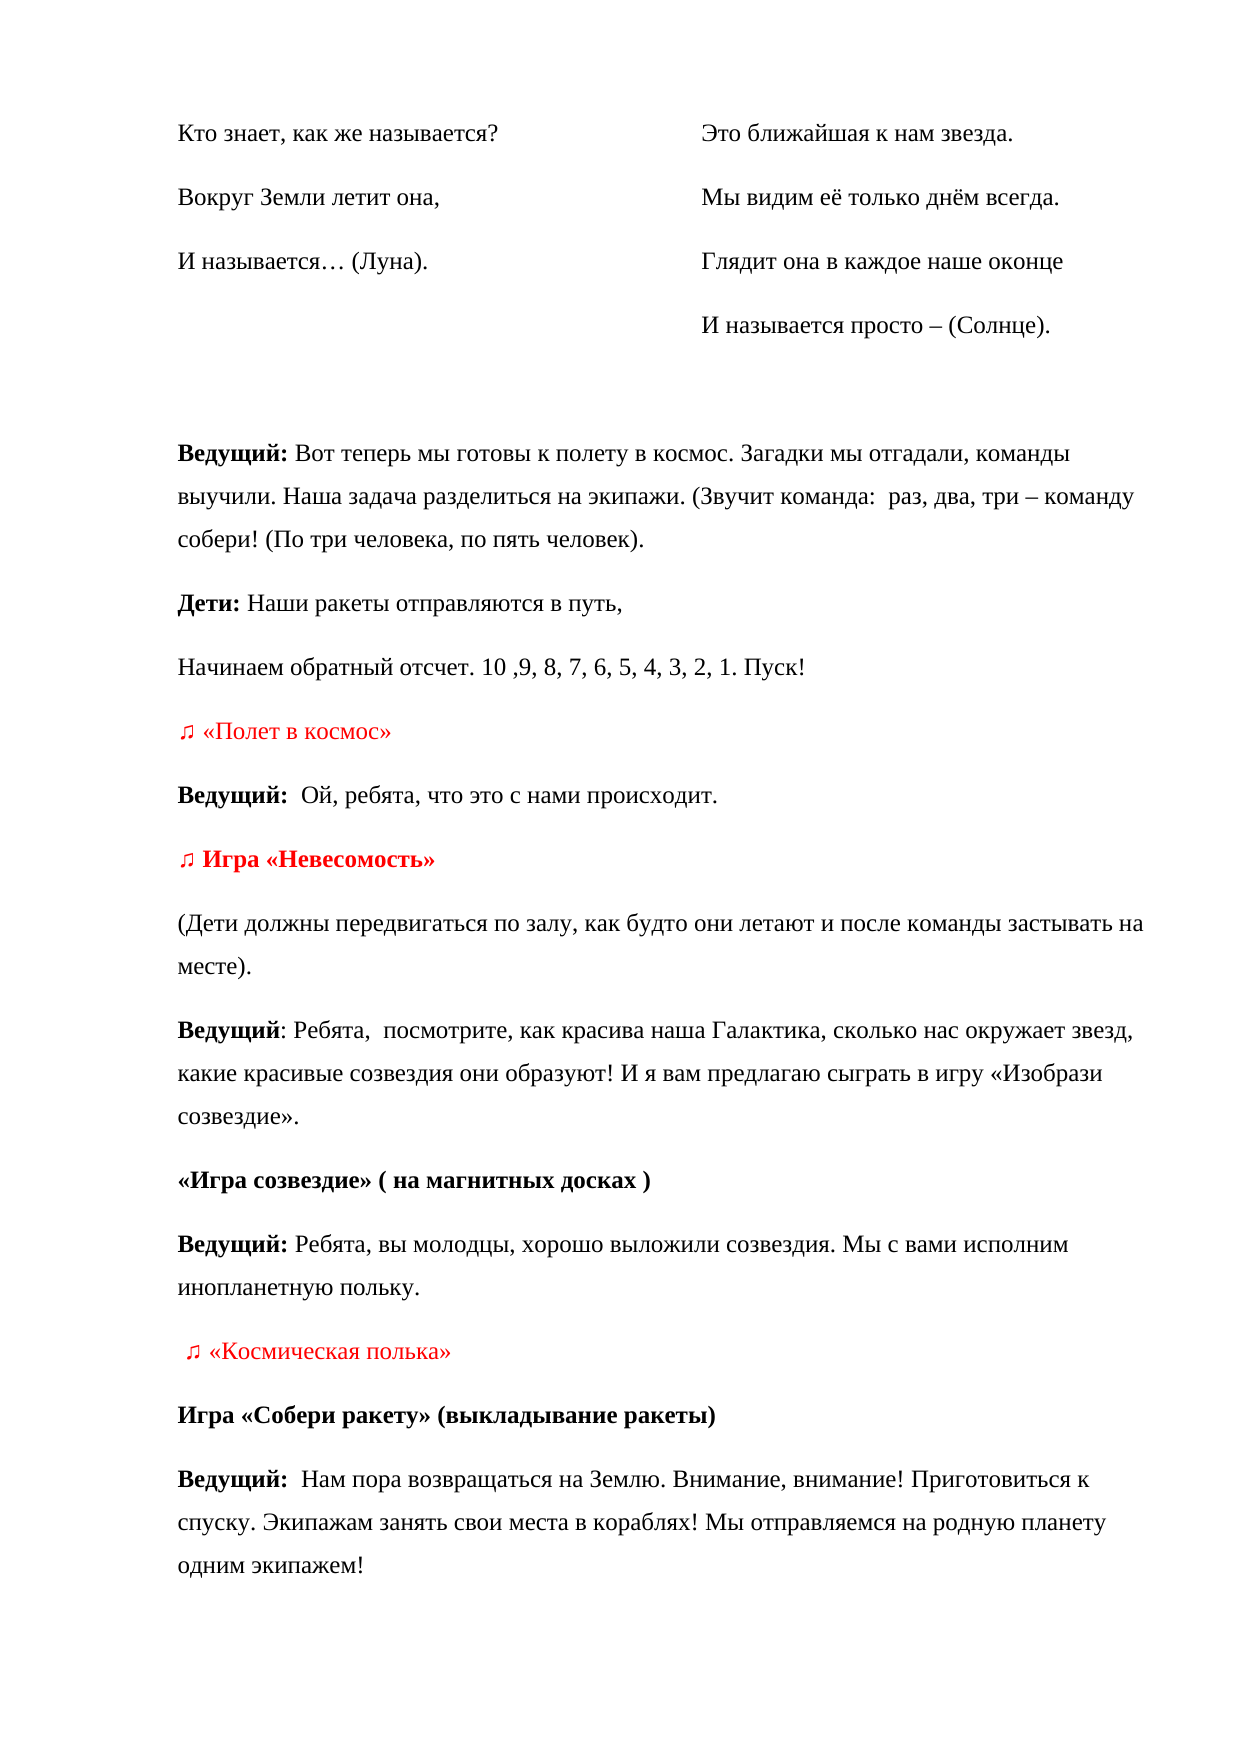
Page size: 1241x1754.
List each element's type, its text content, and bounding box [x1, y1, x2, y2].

text Игра «Собери ракету» (выкладывание ракеты) [177, 1400, 1152, 1429]
text (Дети должны передвигаться по залу, как будто они летают и после команды застывать на месте). [177, 908, 1152, 980]
text Кто знает, как же называется? [177, 118, 627, 147]
text ♫ Игра «Невесомость» [177, 844, 1152, 873]
text ♫ «Космическая полька» [177, 1336, 1152, 1365]
text Ведущий: Нам пора возвращаться на Землю. Внимание, внимание! Приготовиться к спуску. Экипажам занять свои места в кораблях! Мы отправляемся на родную планету одним экипажем! [177, 1464, 1152, 1579]
text Дети: Наши ракеты отправляются в путь, [177, 588, 1152, 617]
text Вокруг Земли летит она, [177, 182, 627, 211]
text Ведущий: Ребята, посмотрите, как красива наша Галактика, сколько нас окружает звезд, какие красивые созвездия они образуют! И я вам предлагаю сыграть в игру «Изобрази созвездие». [177, 1015, 1152, 1130]
text Начинаем обратный отсчет. 10 ,9, 8, 7, 6, 5, 4, 3, 2, 1. Пуск! [177, 652, 1152, 681]
text Это ближайшая к нам звезда. [701, 118, 1152, 147]
text И называется просто – (Солнце). [701, 310, 1152, 339]
text Мы видим её только днём всегда. [701, 182, 1152, 211]
text Ведущий: Ой, ребята, что это с нами происходит. [177, 780, 1152, 809]
text «Игра созвездие» ( на магнитных досках ) [177, 1165, 1152, 1194]
text ♫ «Полет в космос» [177, 716, 1152, 745]
text Ведущий: Вот теперь мы готовы к полету в космос. Загадки мы отгадали, команды выучили. Наша задача разделиться на экипажи. (Звучит команда: раз, два, три – команду собери! (По три человека, по пять человек). [177, 438, 1152, 553]
text Глядит она в каждое наше оконце [701, 246, 1152, 275]
text И называется… (Луна). [177, 246, 627, 275]
text Ведущий: Ребята, вы молодцы, хорошо выложили созвездия. Мы с вами исполним инопланетную польку. [177, 1229, 1152, 1301]
